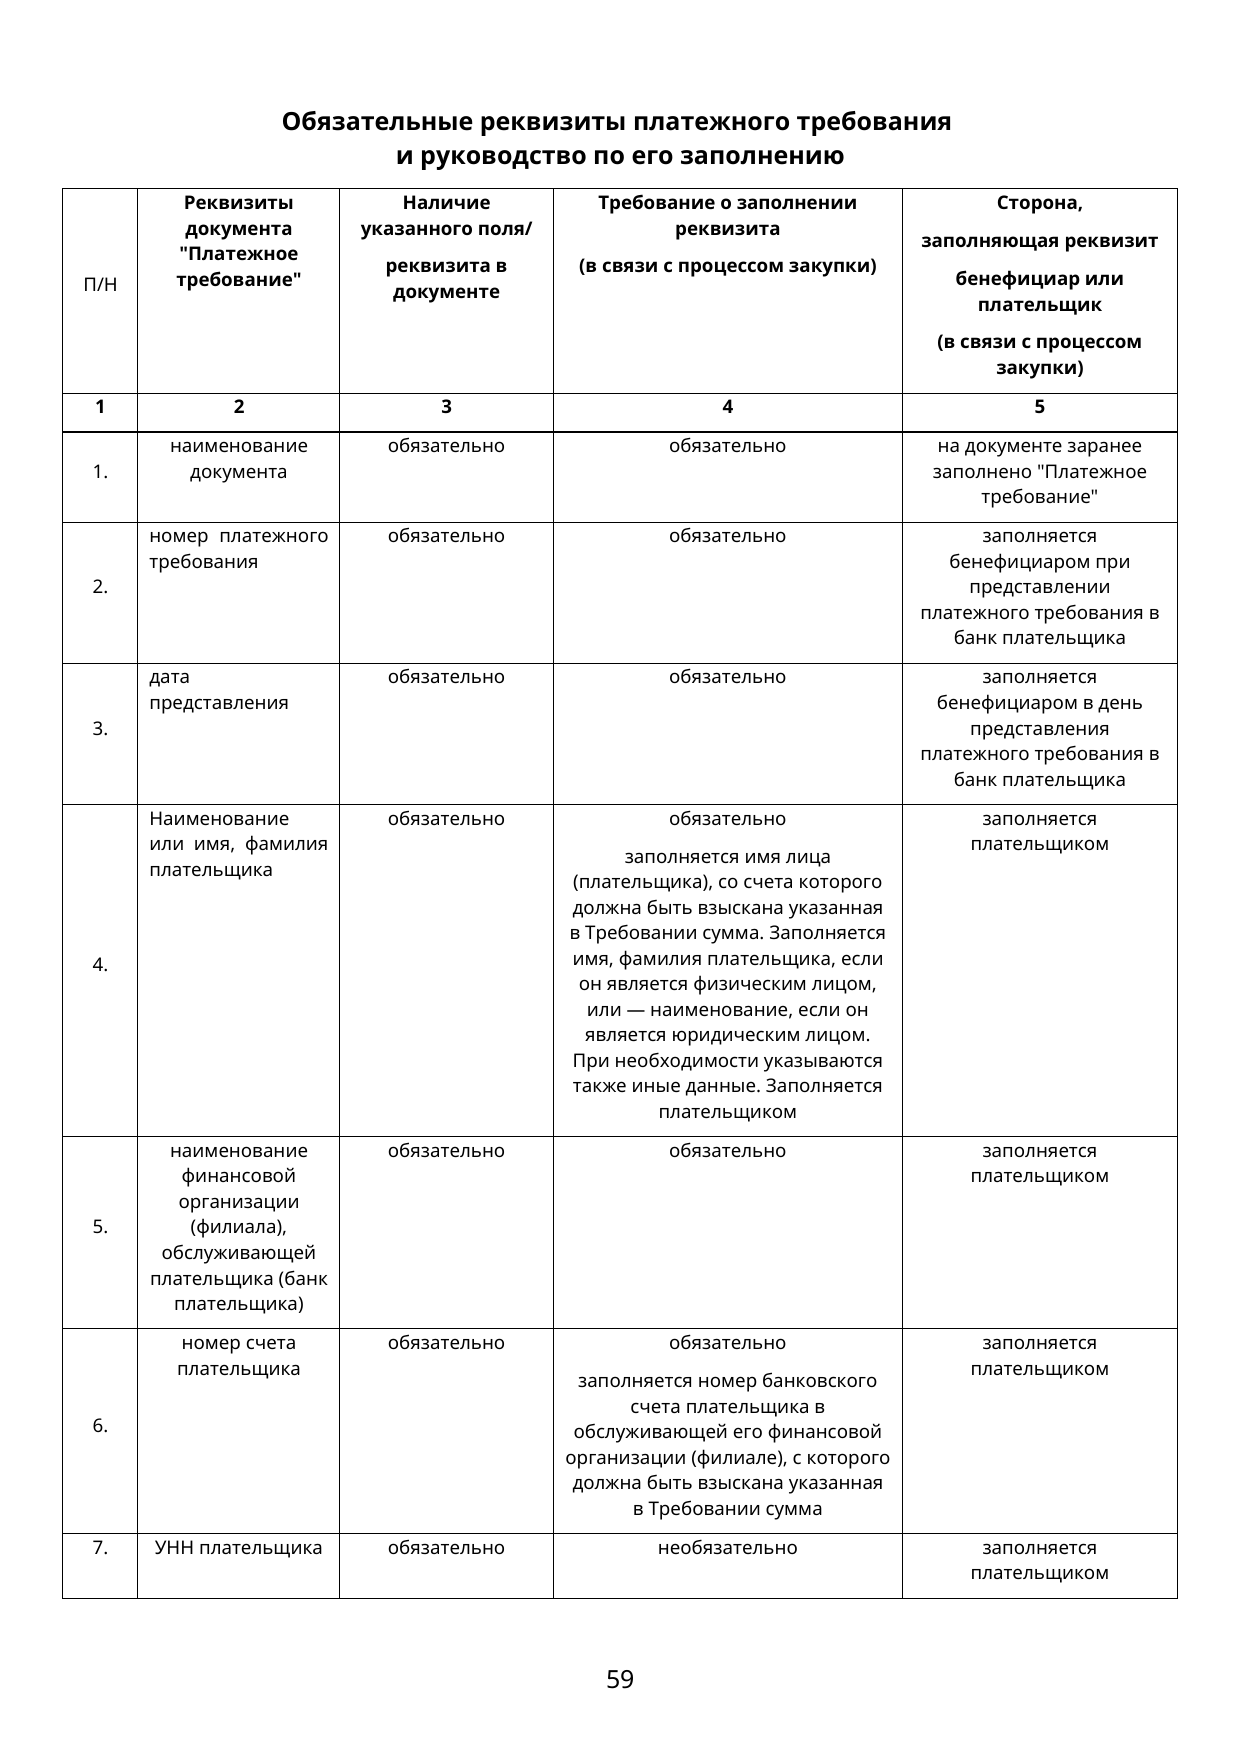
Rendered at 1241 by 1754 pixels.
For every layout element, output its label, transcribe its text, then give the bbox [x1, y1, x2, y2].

table_cell заполняется бенефициаром при представлении платежного требования в банк плательщика [903, 523, 1177, 663]
table_cell на документе заранее заполнено "Платежное требование" [903, 433, 1177, 522]
table_cell 4 [554, 394, 902, 431]
table_cell обязательно [554, 433, 902, 522]
table_cell заполняется плательщиком [903, 1534, 1177, 1598]
table_cell 1. [63, 433, 137, 522]
table_cell обязательно [554, 523, 902, 663]
table_cell Наименование или имя, фамилия плательщика [138, 805, 339, 1136]
table_cell 3 [340, 394, 553, 431]
table_cell заполняется плательщиком [903, 1137, 1177, 1328]
table_cell заполняется бенефициаром в день представления платежного требования в банк плательщика [903, 664, 1177, 804]
table_cell обязательно [340, 1329, 553, 1533]
table_cell 4. [63, 805, 137, 1136]
table_cell 7. [63, 1534, 137, 1598]
table_cell обязательно [340, 1534, 553, 1598]
table_cell УНН плательщика [138, 1534, 339, 1598]
table_cell обязательно [340, 523, 553, 663]
table_cell 5. [63, 1137, 137, 1328]
table_cell заполняется плательщиком [903, 1329, 1177, 1533]
table_cell 5 [903, 394, 1177, 431]
table_cell 2. [63, 523, 137, 663]
table_cell 1 [63, 394, 137, 431]
table_cell заполняется плательщиком [903, 805, 1177, 1136]
table_cell наименование документа [138, 433, 339, 522]
table_cell обязательно [554, 664, 902, 804]
table_header Сторона, заполняющая реквизит бенефициар или плательщик (в связи с процессом закупки) [903, 189, 1177, 392]
table_header Требование о заполнении реквизита (в связи с процессом закупки) [554, 189, 902, 392]
table_header Наличие указанного поля/ реквизита в документе [340, 189, 553, 392]
table_cell номер счета плательщика [138, 1329, 339, 1533]
table_cell обязательно [554, 1137, 902, 1328]
table_cell дата представления [138, 664, 339, 804]
table_cell обязательно заполняется номер банковского счета плательщика в обслуживающей его финансовой организации (филиале), с которого должна быть взыскана указанная в Требовании сумма [554, 1329, 902, 1533]
table_header П/Н [63, 189, 137, 392]
table_cell обязательно [340, 1137, 553, 1328]
table_cell обязательно [340, 664, 553, 804]
table_cell номер платежного требования [138, 523, 339, 663]
table_cell 3. [63, 664, 137, 804]
table_cell обязательно [340, 433, 553, 522]
table_cell 2 [138, 394, 339, 431]
table_cell обязательно [340, 805, 553, 1136]
text Обязательные реквизиты платежного требования и руководство по его заполнению [207, 103, 1034, 172]
table_header Реквизиты документа "Платежное требование" [138, 189, 339, 392]
table_cell 6. [63, 1329, 137, 1533]
table_cell наименование финансовой организации (филиала), обслуживающей плательщика (банк плательщика) [138, 1137, 339, 1328]
table_cell обязательно заполняется имя лица (плательщика), со счета которого должна быть взыскана указанная в Требовании сумма. Заполняется имя, фамилия плательщика, если он является физическим лицом, или — наименование, если он является юридическим лицом. При необходимости указываются также иные данные. Заполняется плательщиком [554, 805, 902, 1136]
